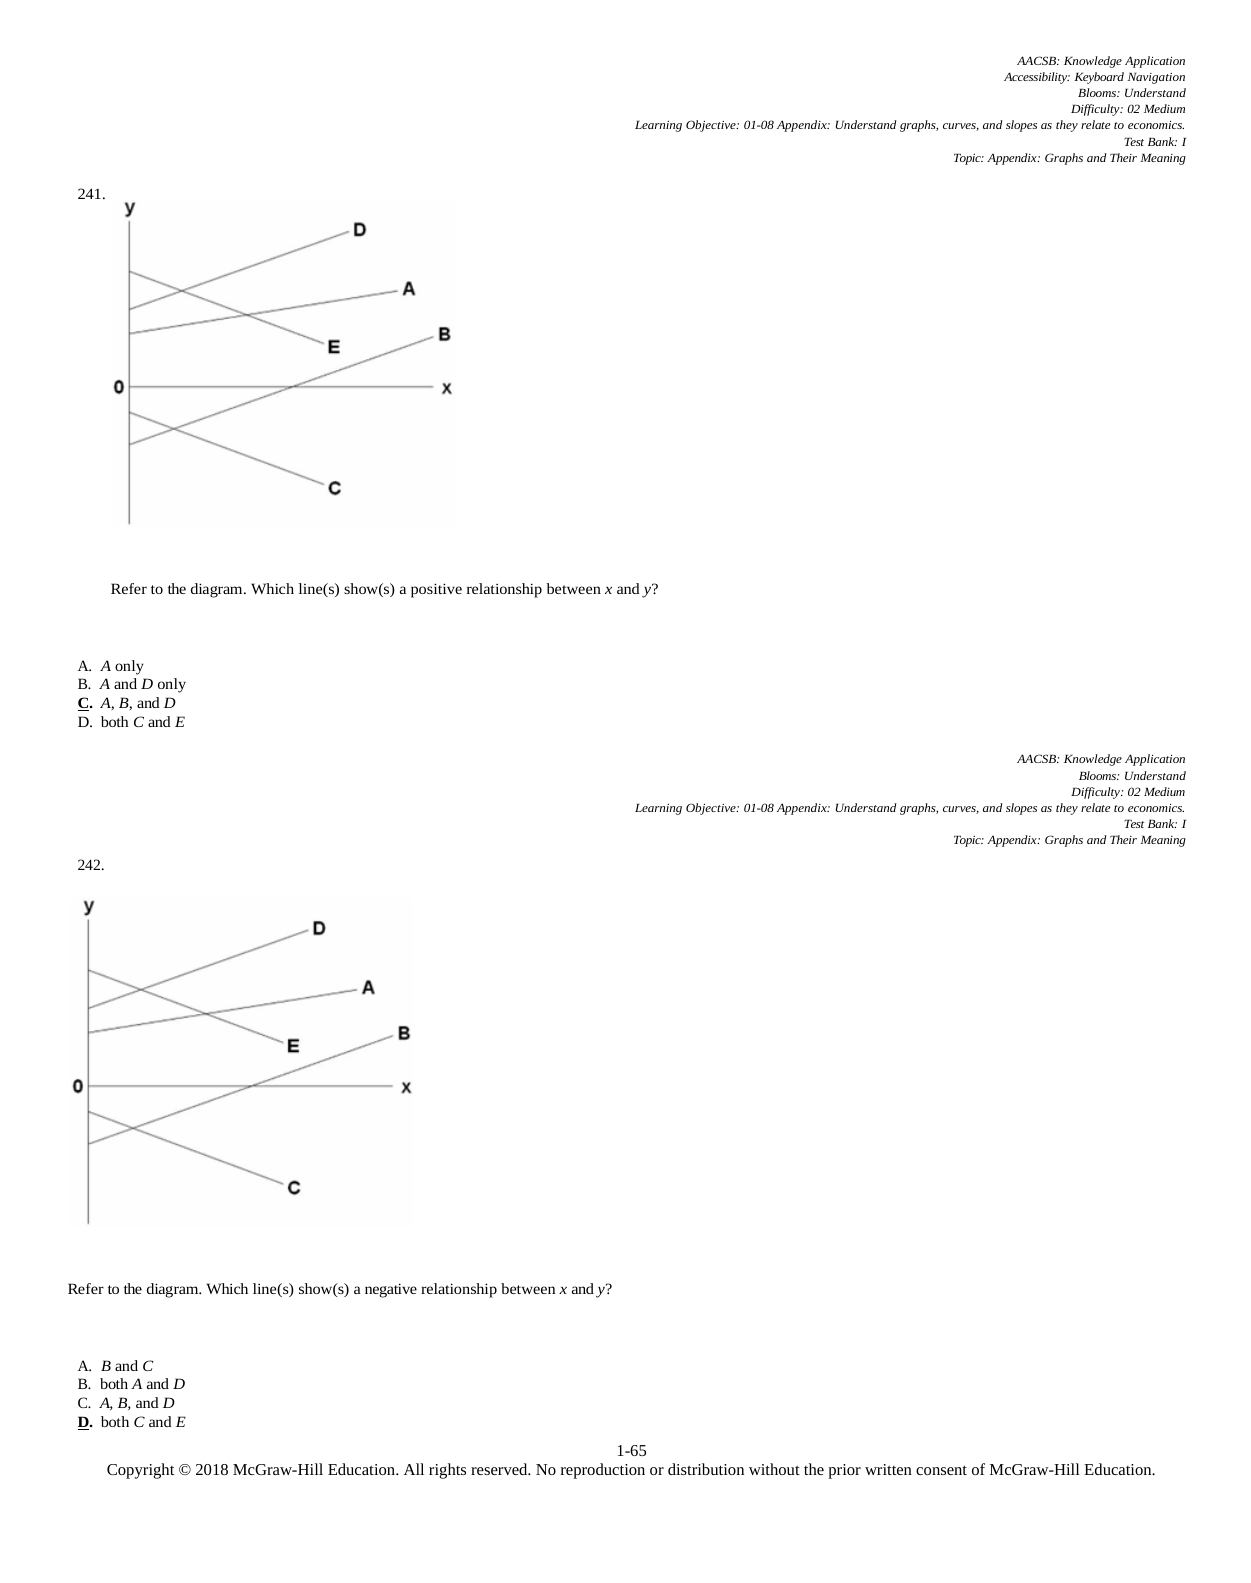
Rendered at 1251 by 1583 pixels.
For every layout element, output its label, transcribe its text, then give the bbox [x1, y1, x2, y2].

text Learning Objective: 01-08 Appendix: Understand graphs, curves, and slopes as they relate to economics. [67, 801, 1186, 815]
text Learning Objective: 01-08 Appendix: Understand graphs, curves, and slopes as they relate to economics. [67, 118, 1186, 132]
text Refer to the diagram. Which line(s) show(s) a negative relationship between x and y? [67, 1280, 1196, 1298]
text D. both C and E [77, 713, 1196, 731]
text 242. [77, 856, 1196, 874]
text D. both C and E [77, 1413, 1196, 1431]
text AACSB: Knowledge Application Accessibility: Keyboard Navigation [999, 54, 1186, 84]
list both A and D [77, 1375, 1196, 1393]
list A only [77, 656, 1196, 674]
text Blooms: Understand Difficulty: 02 Medium [1068, 86, 1186, 116]
list A and D only [77, 675, 1196, 693]
picture [108, 197, 463, 530]
text C. A, B, and D [77, 694, 1196, 712]
list B and C [77, 1356, 1196, 1374]
text 241. [77, 185, 1196, 203]
text Test Bank: I Topic: Appendix: Graphs and Their Meaning [949, 817, 1186, 847]
text Blooms: Understand Difficulty: 02 Medium [1068, 768, 1186, 799]
text Refer to the diagram. Which line(s) show(s) a positive relationship between x and y? [110, 580, 1196, 598]
text Test Bank: I Topic: Appendix: Graphs and Their Meaning [949, 134, 1186, 165]
picture [67, 894, 414, 1231]
list A, B, and D [77, 1393, 1196, 1411]
text AACSB: Knowledge Application [67, 752, 1186, 767]
